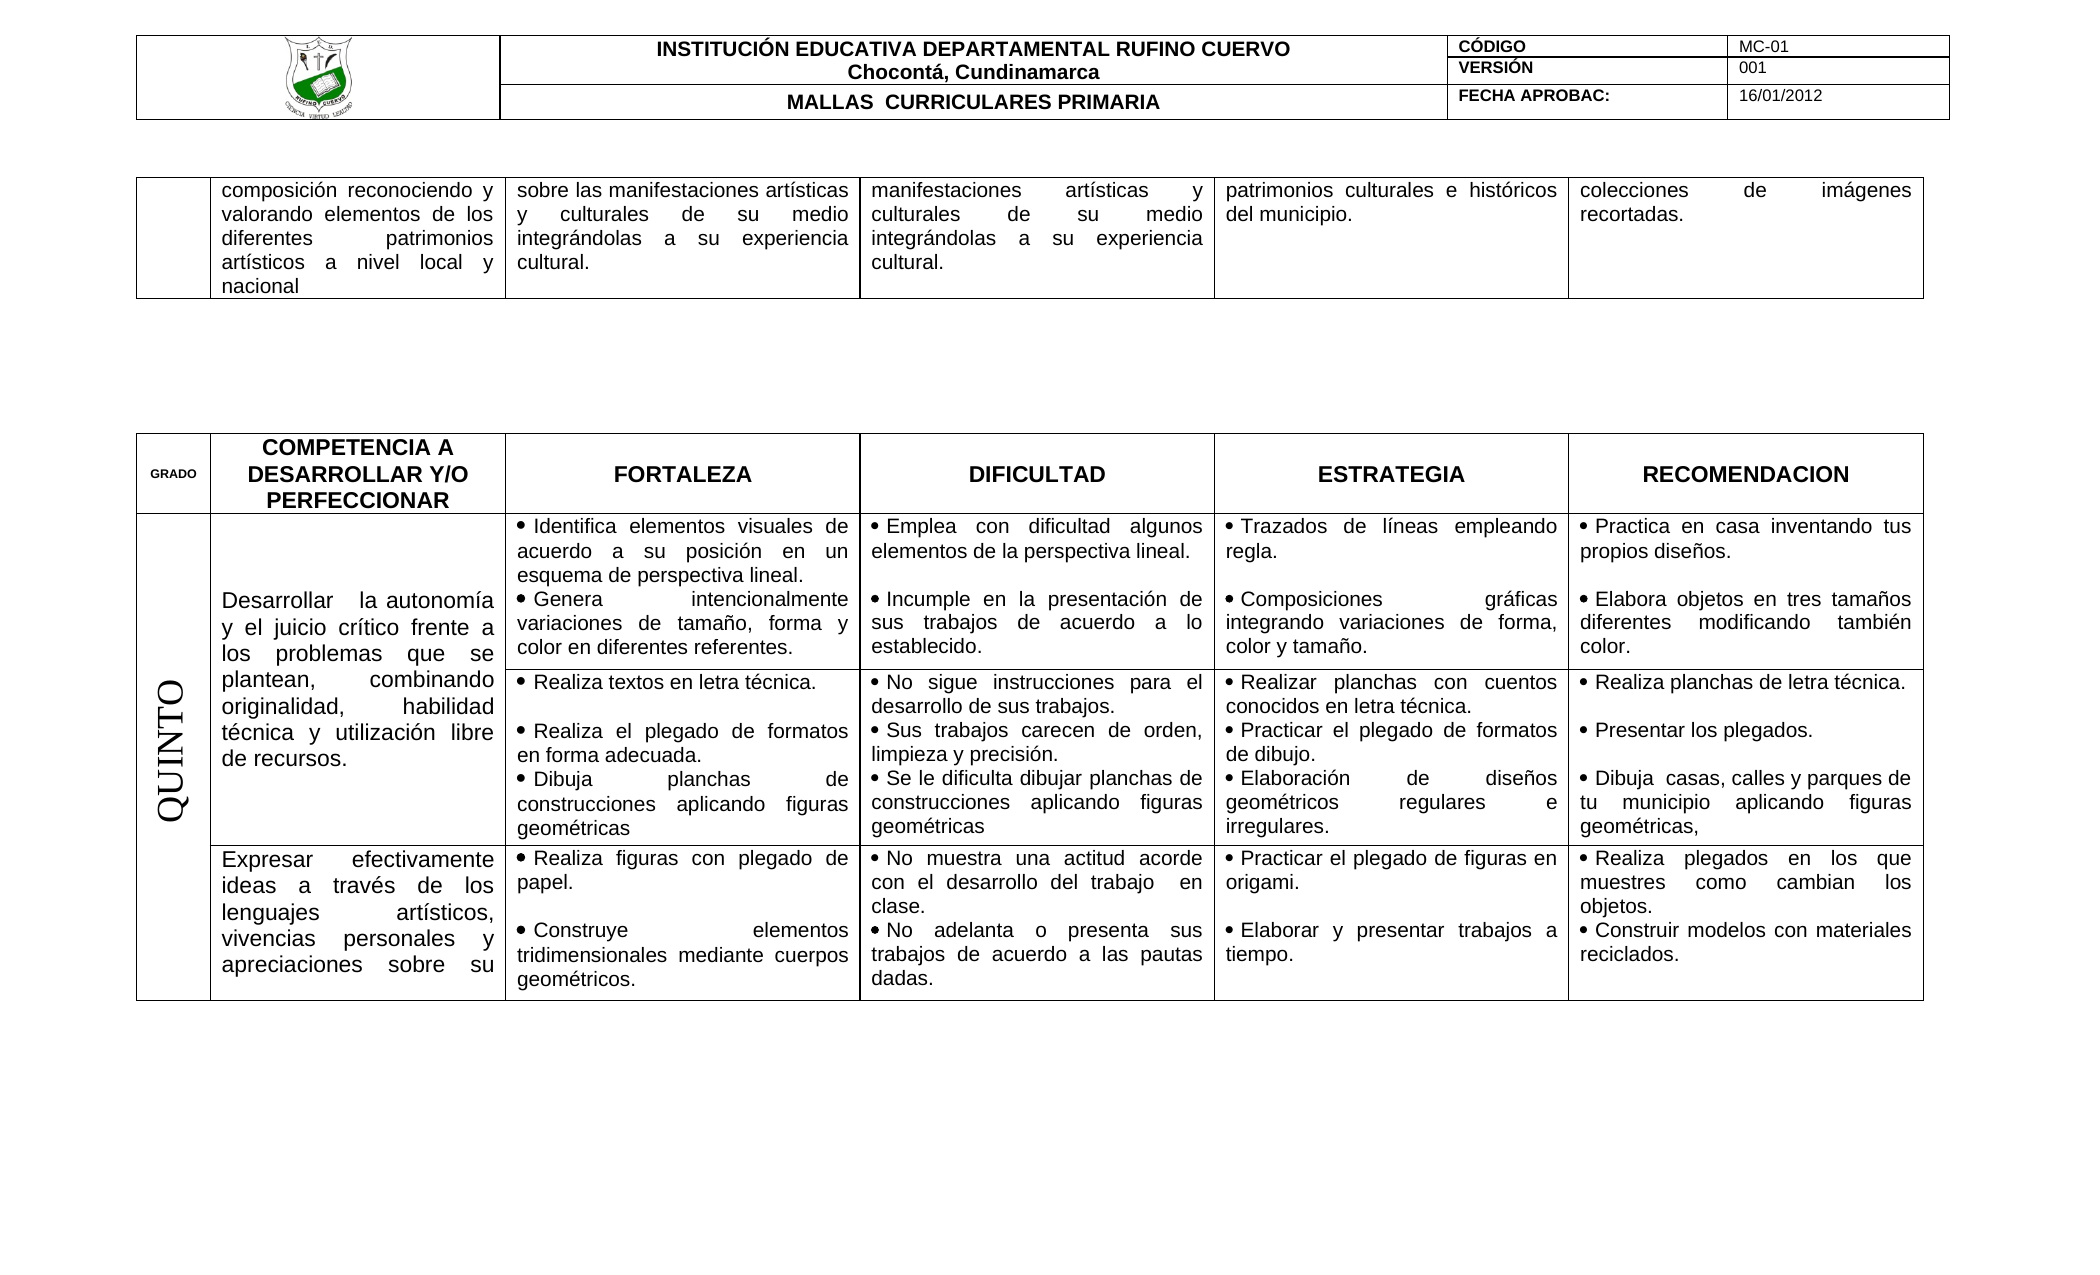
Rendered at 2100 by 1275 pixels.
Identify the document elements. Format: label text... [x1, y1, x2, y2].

table_cell No sigue instrucciones para el desarrollo de sus trabajos. Sus trabajos carecen de orden, limpieza y precisión. Se le dificulta dibujar planchas de construcciones aplicando figuras geométricas [861, 670, 1214, 845]
table_header GRADO [137, 434, 210, 513]
table_cell Identifica elementos visuales de acuerdo a su posición en un esquema de perspectiva lineal. Genera intencionalmente variaciones de tamaño, forma y color en diferentes referentes. [506, 514, 859, 669]
table_header COMPETENCIA A DESARROLLAR Y/O PERFECCIONAR [211, 434, 505, 513]
table_cell Realiza textos en letra técnica. Realiza el plegado de formatos en forma adecuada. Dibuja planchas de construcciones aplicando figuras geométricas [506, 670, 859, 845]
table_cell Practica en casa inventando tus propios diseños. Elabora objetos en tres tamaños diferentes modificando también color. [1569, 514, 1923, 669]
table_cell Realiza plegados en los que muestres como cambian los objetos. Construir modelos con materiales reciclados. [1569, 846, 1923, 1000]
table_cell Elaborar un álbum. Realizar recopilaciones o colecciones de imágenes recortadas. [1569, 178, 1923, 298]
table_header FORTALEZA [506, 434, 859, 513]
table_cell Desarrollar la autonomía y el juicio crítico frente a los problemas que se plantean, combinando originalidad, habilidad técnica y utilización libre de recursos. [211, 514, 505, 845]
table_cell No muestra una actitud acorde con el desarrollo del trabajo en clase. No adelanta o presenta sus trabajos de acuerdo a las pautas dadas. [861, 846, 1214, 1000]
picture [284, 36, 353, 119]
table_cell Elaborar un informe sobre los patrimonios artísticos del municipio. Elaborar un informe sobre los patrimonios culturales e históricos del municipio. [1215, 178, 1568, 298]
table_cell Realizar planchas con cuentos conocidos en letra técnica. Practicar el plegado de formatos de dibujo. Elaboración de diseños geométricos regulares e irregulares. [1215, 670, 1568, 845]
table_cell Realiza figuras con plegado de papel. Construye elementos tridimensionales mediante cuerpos geométricos. [506, 846, 859, 1000]
table_cell Emplea con dificultad algunos elementos de la perspectiva lineal. Incumple en la presentación de sus trabajos de acuerdo a lo establecido. [861, 514, 1214, 669]
table_cell QUINTO [137, 514, 210, 1000]
table_header RECOMENDACION [1569, 434, 1923, 513]
table_cell Realiza planchas de letra técnica. Presentar los plegados. Dibuja casas, calles y parques de tu municipio aplicando figuras geométricas, [1569, 670, 1923, 845]
table_cell Practicar el plegado de figuras en origami. Elaborar y presentar trabajos a tiempo. [1215, 846, 1568, 1000]
table_header DIFICULTAD [861, 434, 1214, 513]
table_header ESTRATEGIA [1215, 434, 1568, 513]
table_cell Trazados de líneas empleando regla. Composiciones gráficas integrando variaciones de forma, color y tamaño. [1215, 514, 1568, 669]
